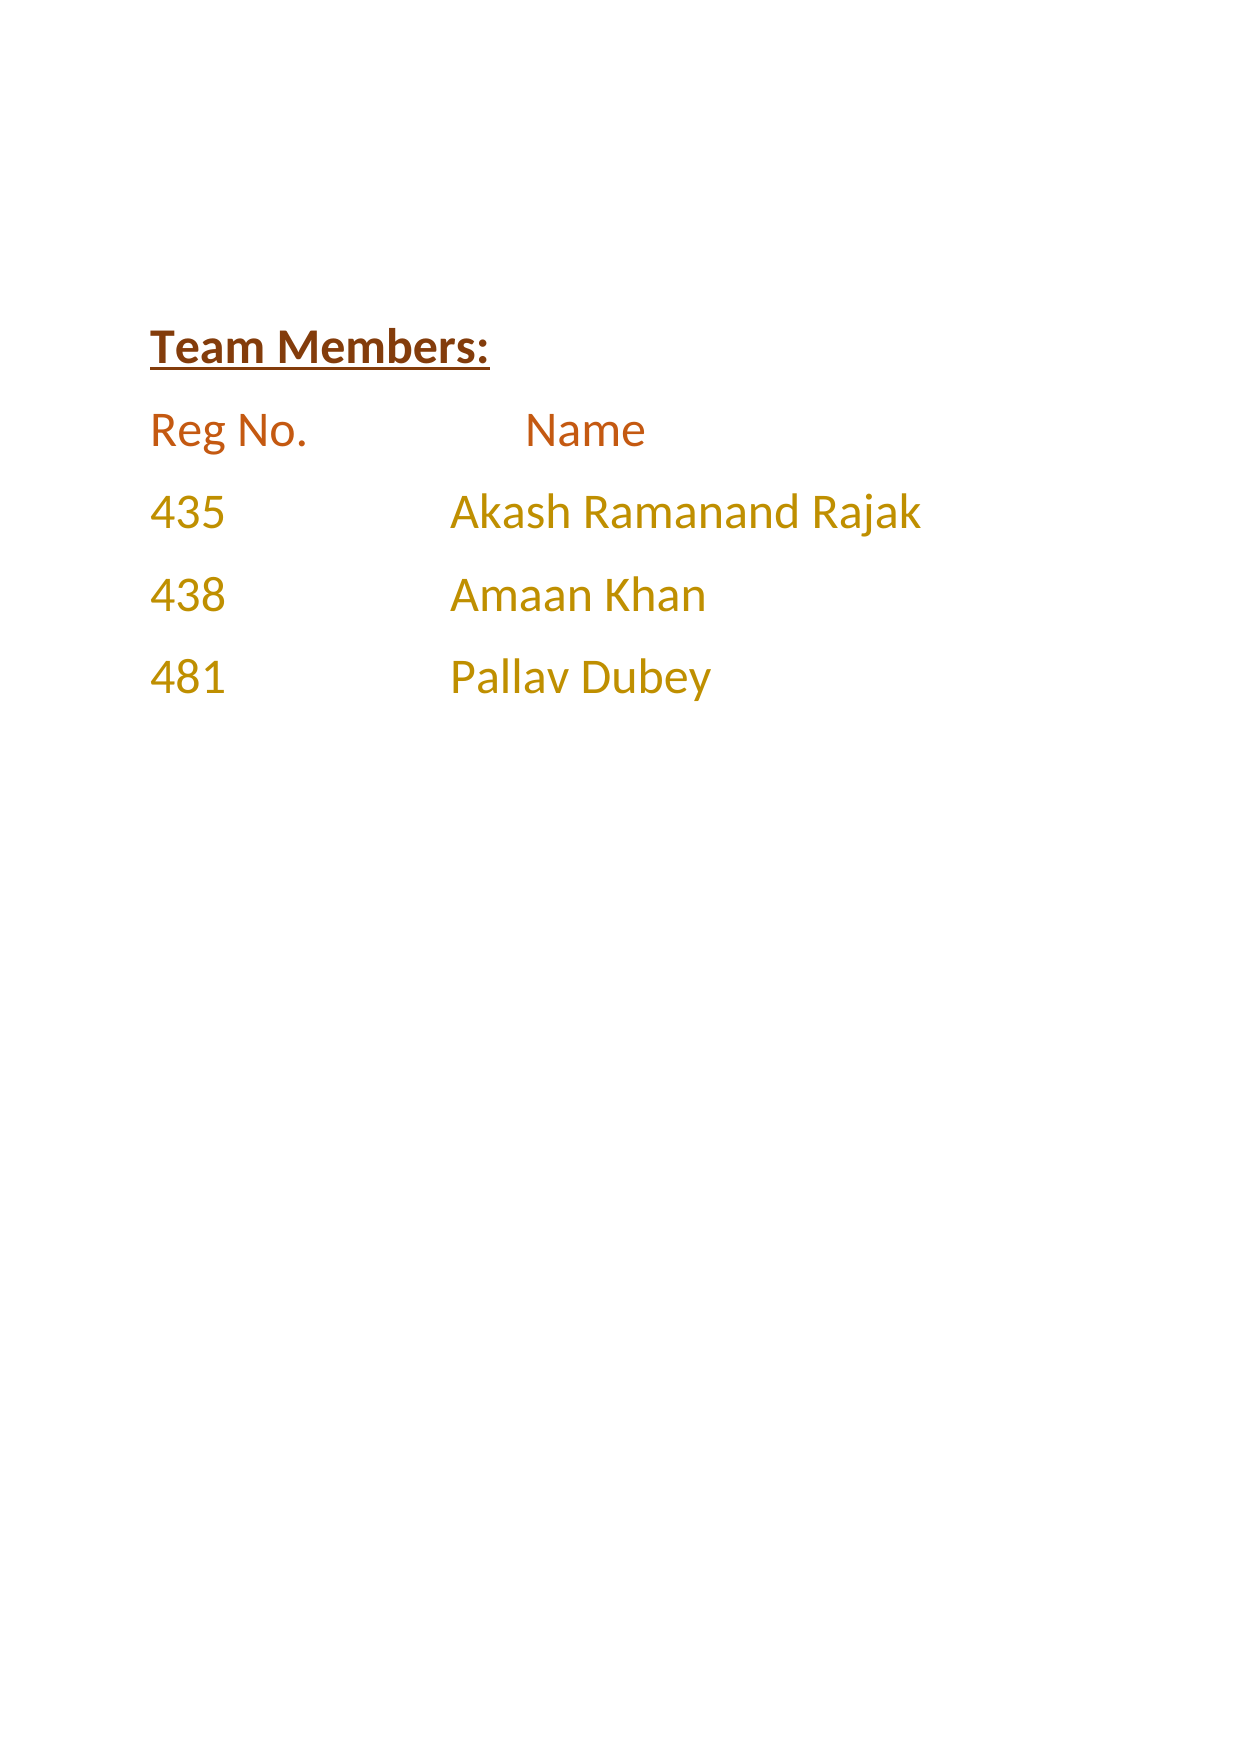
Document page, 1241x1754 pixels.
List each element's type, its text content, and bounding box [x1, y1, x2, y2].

text Reg No. Name [150, 397, 1090, 458]
text Team Members: [150, 315, 1090, 376]
text 481 Pallav Dubey [150, 645, 1090, 706]
text 435 Akash Ramanand Rajak [150, 480, 1090, 541]
text 438 Amaan Khan [150, 562, 1090, 623]
